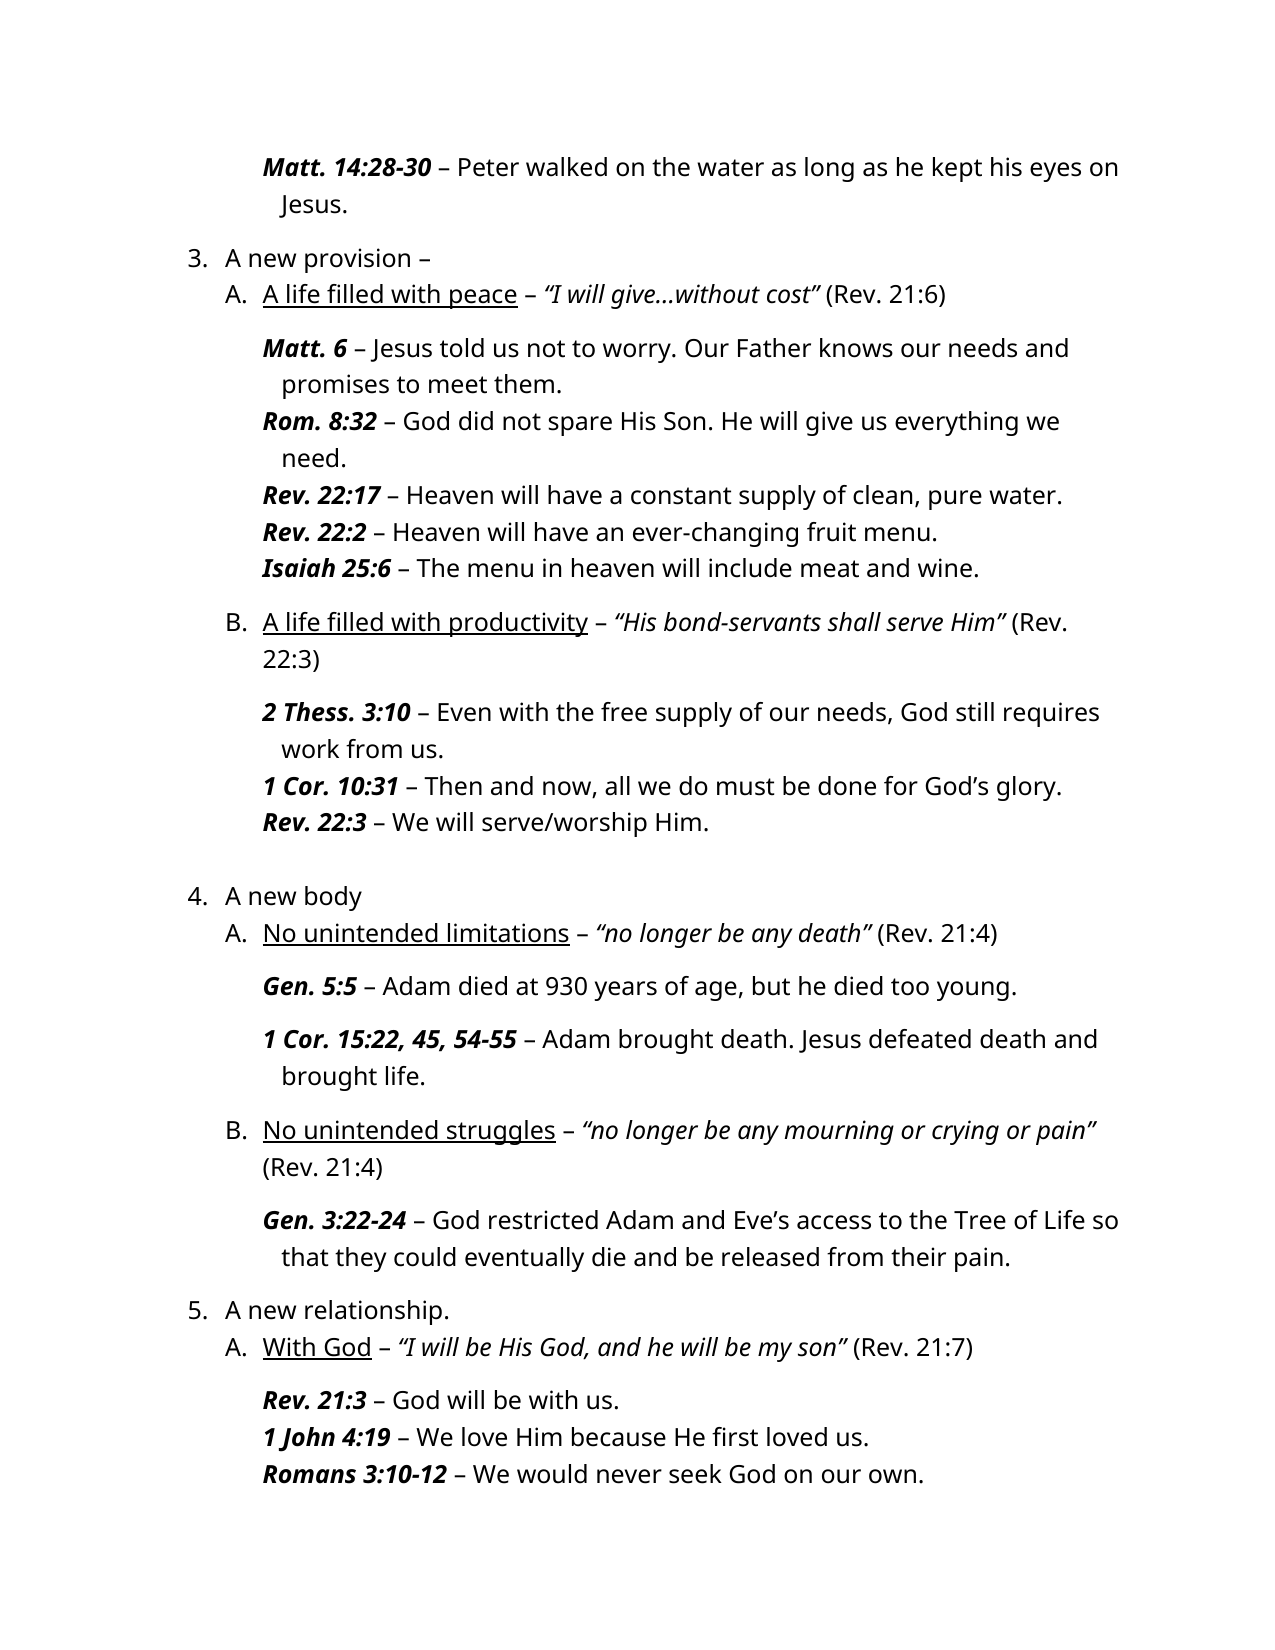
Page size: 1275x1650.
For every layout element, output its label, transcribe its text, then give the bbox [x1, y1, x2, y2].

list No unintended struggles – “no longer be any mourning or crying or pain” (Rev. 21:4) [225, 1112, 1125, 1183]
text Matt. 6 – Jesus told us not to worry. Our Father knows our needs and promises to meet them. [262, 330, 1125, 401]
text Matt. 14:28-30 – Peter walked on the water as long as he kept his eyes on Jesus. [262, 150, 1125, 221]
text 1 Cor. 15:22, 45, 54-55 – Adam brought death. Jesus defeated death and brought life. [262, 1022, 1125, 1093]
list A new body [187, 878, 1125, 913]
text Rev. 22:2 – Heaven will have an ever-changing fruit menu. [262, 514, 1125, 548]
text Rev. 21:3 – God will be with us. [262, 1383, 1125, 1417]
text Rev. 22:17 – Heaven will have a constant supply of clean, pure water. [262, 477, 1125, 512]
text Gen. 5:5 – Adam died at 930 years of age, but he died too young. [262, 969, 1125, 1003]
text 2 Thess. 3:10 – Even with the free supply of our needs, God still requires work from us. [262, 695, 1125, 766]
list A new provision – [187, 240, 1125, 274]
list No unintended limitations – “no longer be any death” (Rev. 21:4) [225, 915, 1125, 949]
list With God – “I will be His God, and he will be my son” (Rev. 21:7) [225, 1329, 1125, 1364]
text Isaiah 25:6 – The menu in heaven will include meat and wine. [262, 551, 1125, 585]
list A life filled with productivity – “His bond-servants shall serve Him” (Rev. 22:3) [225, 604, 1125, 675]
text Gen. 3:22-24 – God restricted Adam and Eve’s access to the Tree of Life so that they could eventually die and be released from their pain. [262, 1203, 1125, 1273]
list A life filled with peace – “I will give…without cost” (Rev. 21:6) [225, 277, 1125, 311]
text Rom. 8:32 – God did not spare His Son. He will give us everything we need. [262, 404, 1125, 475]
text 1 John 4:19 – We love Him because He first loved us. [262, 1420, 1125, 1454]
text Romans 3:10-12 – We would never seek God on our own. [262, 1457, 1125, 1491]
list A new relationship. [187, 1293, 1125, 1327]
text Rev. 22:3 – We will serve/worship Him. [262, 805, 1125, 839]
text 1 Cor. 10:31 – Then and now, all we do must be done for God’s glory. [262, 768, 1125, 802]
